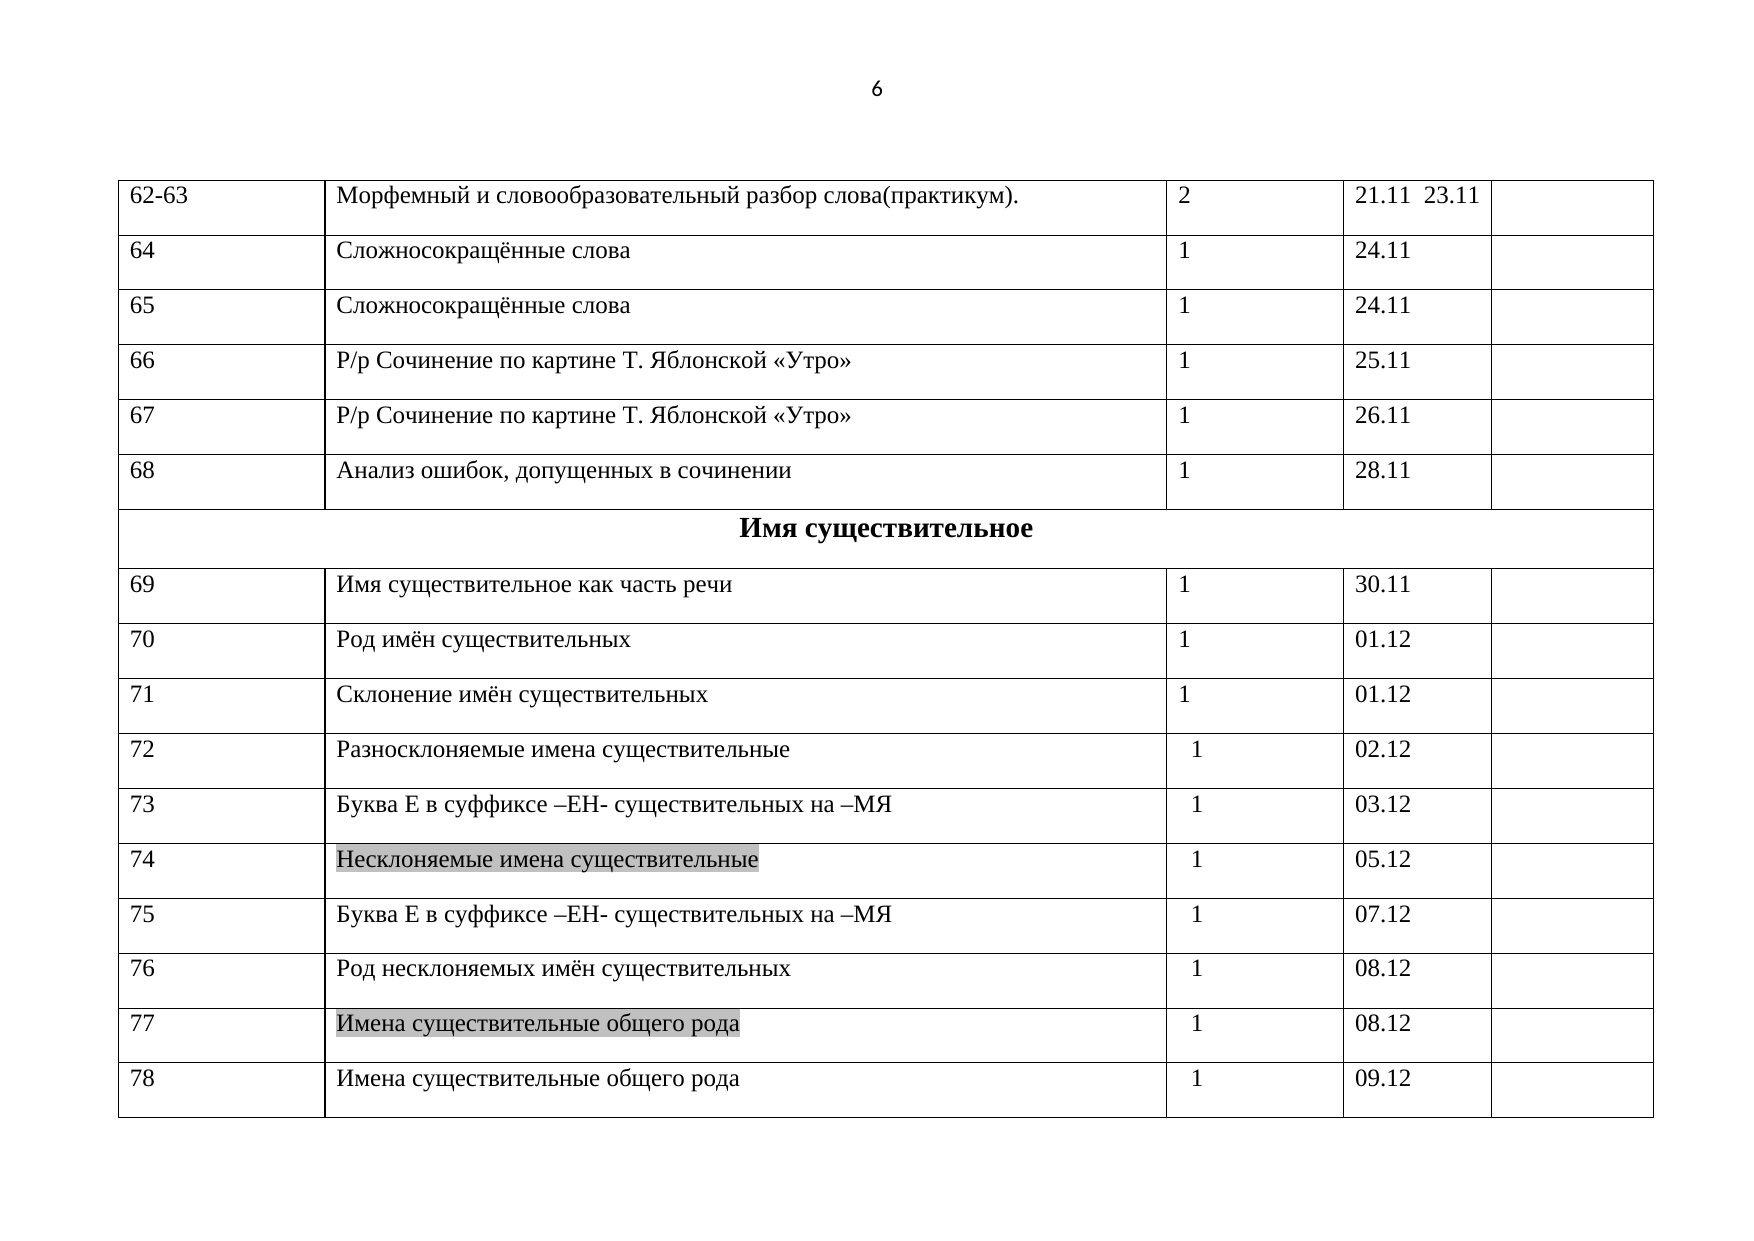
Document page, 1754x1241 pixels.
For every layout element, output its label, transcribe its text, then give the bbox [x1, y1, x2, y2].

table_cell Имена существительные общего рода [326, 1009, 1166, 1062]
table_cell Имя существительное как часть речи [326, 569, 1166, 623]
table_cell 1 [1167, 1009, 1343, 1062]
table_cell [1492, 899, 1653, 952]
table_cell Р/р Сочинение по картине Т. Яблонской «Утро» [326, 400, 1166, 454]
table_cell 1 [1167, 679, 1343, 733]
table_cell [1492, 455, 1653, 509]
table_cell 1 [1167, 400, 1343, 454]
table_cell 1 [1167, 290, 1343, 344]
table_cell 05.12 [1344, 844, 1491, 898]
table_cell [1492, 844, 1653, 898]
table_cell 68 [119, 455, 324, 509]
table_cell [1492, 181, 1653, 234]
table_cell Склонение имён существительных [326, 679, 1166, 733]
table_cell 70 [119, 624, 324, 678]
table_cell Несклоняемые имена существительные [326, 844, 1166, 898]
table_cell 64 [119, 236, 324, 289]
table_cell 24.11 [1344, 236, 1491, 289]
table_cell 02.12 [1344, 734, 1491, 788]
table_cell Род имён существительных [326, 624, 1166, 678]
table_cell [1492, 954, 1653, 1007]
table_cell Буква Е в суффиксе –ЕН- существительных на –МЯ [326, 789, 1166, 843]
table_cell [1492, 345, 1653, 399]
table_cell 21.11 23.11 [1344, 181, 1491, 234]
table_cell 72 [119, 734, 324, 788]
table_cell 1 [1167, 1063, 1343, 1117]
table_cell [1492, 236, 1653, 289]
table_cell 78 [119, 1063, 324, 1117]
table_cell 1 [1167, 236, 1343, 289]
table_cell [1492, 1009, 1653, 1062]
table_cell 03.12 [1344, 789, 1491, 843]
table_cell Имена существительные общего рода [326, 1063, 1166, 1117]
table_cell 77 [119, 1009, 324, 1062]
table_cell 08.12 [1344, 1009, 1491, 1062]
table_cell 73 [119, 789, 324, 843]
table_cell Имя существительное [119, 510, 1653, 568]
table_cell 01.12 [1344, 624, 1491, 678]
table_cell 1 [1167, 624, 1343, 678]
table_cell Морфемный и словообразовательный разбор слова(практикум). [326, 181, 1166, 234]
table_cell 76 [119, 954, 324, 1007]
table_cell 1 [1167, 734, 1343, 788]
table_cell 62-63 [119, 181, 324, 234]
table_cell Разносклоняемые имена существительные [326, 734, 1166, 788]
table_cell 09.12 [1344, 1063, 1491, 1117]
table_cell 1 [1167, 455, 1343, 509]
table_cell 08.12 [1344, 954, 1491, 1007]
table_cell Анализ ошибок, допущенных в сочинении [326, 455, 1166, 509]
table_cell [1492, 400, 1653, 454]
table_cell 28.11 [1344, 455, 1491, 509]
table_cell [1492, 569, 1653, 623]
table_cell 24.11 [1344, 290, 1491, 344]
table_cell 67 [119, 400, 324, 454]
table_cell 1 [1167, 844, 1343, 898]
table_cell [1492, 624, 1653, 678]
table_cell 26.11 [1344, 400, 1491, 454]
table_cell 2 [1167, 181, 1343, 234]
table_cell [1492, 290, 1653, 344]
table_cell 71 [119, 679, 324, 733]
table_cell 25.11 [1344, 345, 1491, 399]
table_cell 1 [1167, 899, 1343, 952]
table_cell [1492, 1063, 1653, 1117]
table_cell Род несклоняемых имён существительных [326, 954, 1166, 1007]
table_cell 01.12 [1344, 679, 1491, 733]
table_cell Р/р Сочинение по картине Т. Яблонской «Утро» [326, 345, 1166, 399]
table_cell 74 [119, 844, 324, 898]
table_cell Буква Е в суффиксе –ЕН- существительных на –МЯ [326, 899, 1166, 952]
table_cell [1492, 789, 1653, 843]
table_cell 1 [1167, 345, 1343, 399]
table_cell Сложносокращённые слова [326, 290, 1166, 344]
table_cell 66 [119, 345, 324, 399]
table_cell 69 [119, 569, 324, 623]
table_cell 75 [119, 899, 324, 952]
table_cell [1492, 679, 1653, 733]
table_cell [1492, 734, 1653, 788]
table_cell 07.12 [1344, 899, 1491, 952]
table_cell 30.11 [1344, 569, 1491, 623]
table_cell 1 [1167, 569, 1343, 623]
table_cell 1 [1167, 954, 1343, 1007]
table_cell 1 [1167, 789, 1343, 843]
table_cell Сложносокращённые слова [326, 236, 1166, 289]
table_cell 65 [119, 290, 324, 344]
